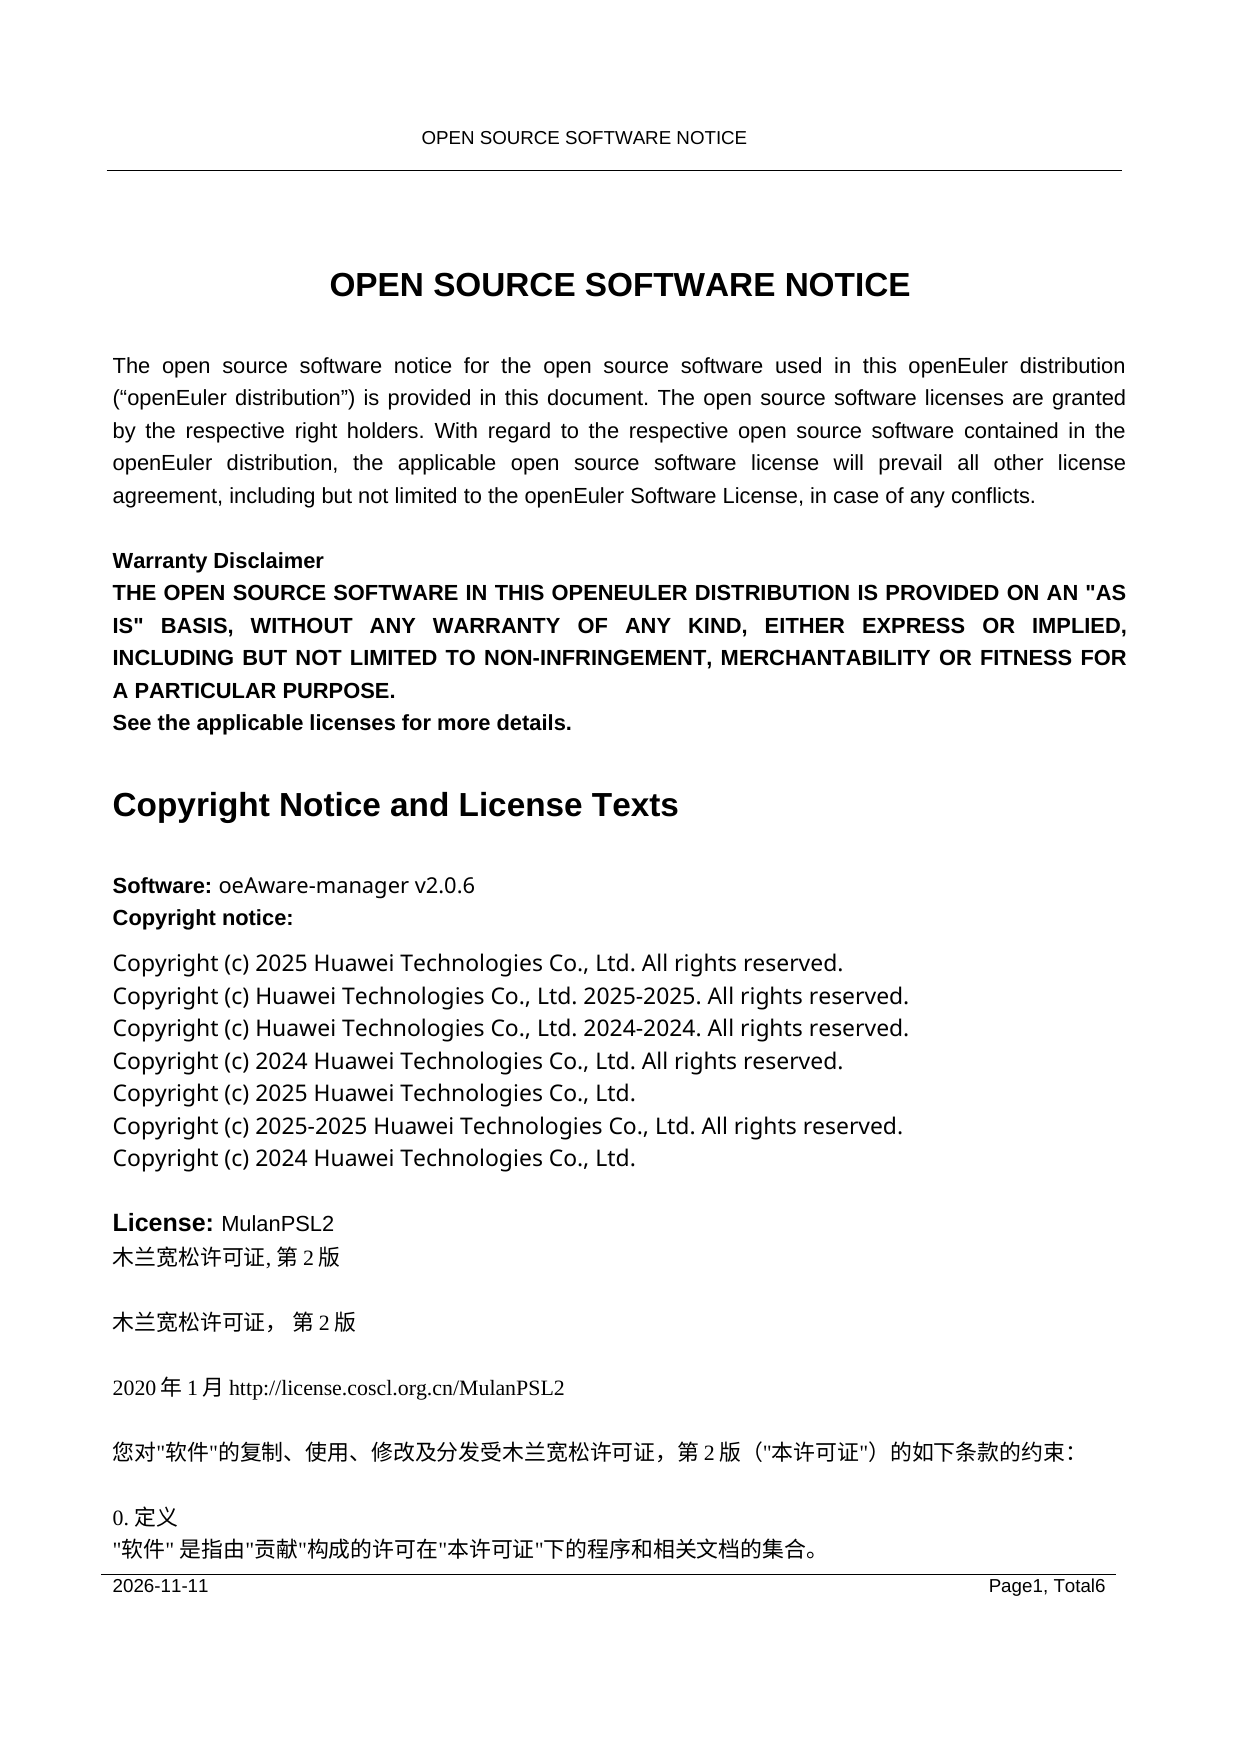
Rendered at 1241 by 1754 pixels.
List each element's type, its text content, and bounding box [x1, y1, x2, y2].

text The open source software notice for the open source software used in this openEuler distribution (“openEuler distribution”) is provided in this document. The open source software licenses are granted by the respective right holders. With regard to the respective open source software contained in the openEuler distribution, the applicable open source software license will prevail all other license agreement, including but not limited to the openEuler Software License, in case of any conflicts. [112, 349, 1128, 511]
text License: MulanPSL2 [112, 1207, 1128, 1239]
text Copyright (c) 2025 Huawei Technologies Co., Ltd. All rights reserved. Copyright (c) Huawei Technologies Co., Ltd. 2025-2025. All rights reserved. Copyright (c) Huawei Technologies Co., Ltd. 2024-2024. All rights reserved. Copyright (c) 2024 Huawei Technologies Co., Ltd. All rights reserved. Copyright (c) 2025 Huawei Technologies Co., Ltd. Copyright (c) 2025-2025 Huawei Technologies Co., Ltd. All rights reserved. Copyright (c) 2024 Huawei Technologies Co., Ltd. [112, 947, 1128, 1207]
text OPEN SOURCE SOFTWARE NOTICE [112, 251, 1128, 316]
title Software: oeAware-manager v2.0.6 [112, 869, 1128, 901]
text Copyright Notice and License Texts [112, 771, 1128, 836]
text Copyright notice: [112, 901, 1128, 934]
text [112, 1239, 1128, 1564]
text THE OPEN SOURCE SOFTWARE IN THIS OPENEULER DISTRIBUTION IS PROVIDED ON AN "AS IS" BASIS, WITHOUT ANY WARRANTY OF ANY KIND, EITHER EXPRESS OR IMPLIED, INCLUDING BUT NOT LIMITED TO NON-INFRINGEMENT, MERCHANTABILITY OR FITNESS FOR A PARTICULAR PURPOSE. See the applicable licenses for more details. [112, 576, 1128, 739]
text Warranty Disclaimer [112, 544, 1128, 576]
